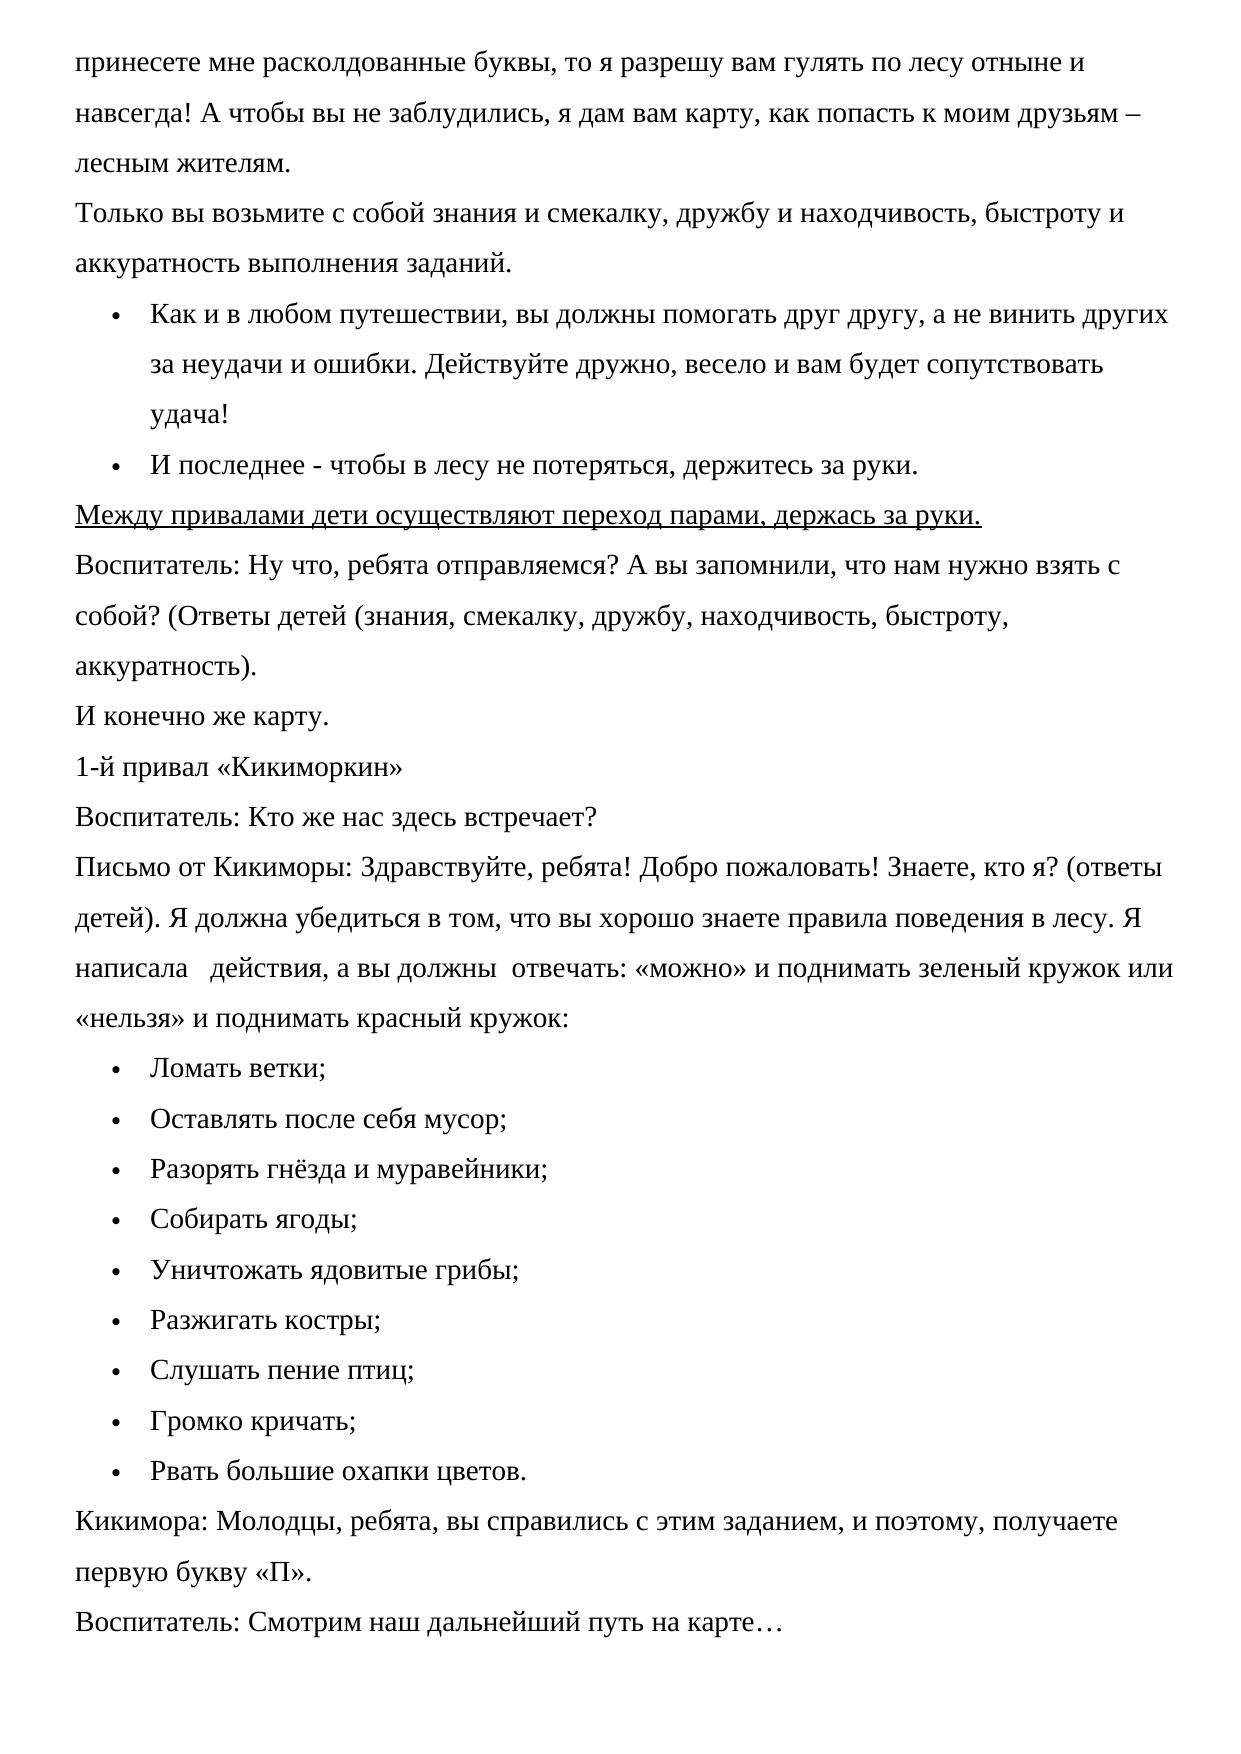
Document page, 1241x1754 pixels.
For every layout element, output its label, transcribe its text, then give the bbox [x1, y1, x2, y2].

list Слушать пение птиц; [112, 1352, 1181, 1386]
text Воспитатель: Ну что, ребята отправляемся? А вы запомнили, что нам нужно взять с собой? (Ответы детей (знания, смекалку, дружбу, находчивость, быстроту, аккуратность). [75, 547, 1181, 682]
list Уничтожать ядовитые грибы; [112, 1252, 1181, 1285]
text Только вы возьмите с собой знания и смекалку, дружбу и находчивость, быстроту и аккуратность выполнения заданий. [75, 195, 1181, 279]
list Рвать большие охапки цветов. [112, 1453, 1181, 1487]
list Собирать ягоды; [112, 1202, 1181, 1235]
text Письмо от Кикиморы: Здравствуйте, ребята! Добро пожаловать! Знаете, кто я? (ответы детей). Я должна убедиться в том, что вы хорошо знаете правила поведения в лесу. Я написала действия, а вы должны отвечать: «можно» и поднимать зеленый кружок или «нельзя» и поднимать красный кружок: [75, 849, 1181, 1034]
text И конечно же карту. [75, 698, 1181, 732]
list Оставлять после себя мусор; [112, 1101, 1181, 1134]
list Разжигать костры; [112, 1302, 1181, 1336]
list Как и в любом путешествии, вы должны помогать друг другу, а не винить других за неудачи и ошибки. Действуйте дружно, весело и вам будет сопутствовать удача! [112, 296, 1181, 430]
text Между привалами дети осуществляют переход парами, держась за руки. [75, 497, 1181, 531]
list И последнее - чтобы в лесу не потеряться, держитесь за руки. [112, 447, 1181, 480]
text Кикимора: Молодцы, ребята, вы справились с этим заданием, и поэтому, получаете первую букву «П». [75, 1503, 1181, 1587]
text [75, 44, 1181, 178]
text Воспитатель: Смотрим наш дальнейший путь на карте… [75, 1604, 1181, 1638]
text 1-й привал «Кикиморкин» [75, 749, 1181, 782]
list Разорять гнёзда и муравейники; [112, 1151, 1181, 1185]
list Громко кричать; [112, 1403, 1181, 1436]
text Воспитатель: Кто же нас здесь встречает? [75, 799, 1181, 833]
list Ломать ветки; [112, 1051, 1181, 1084]
